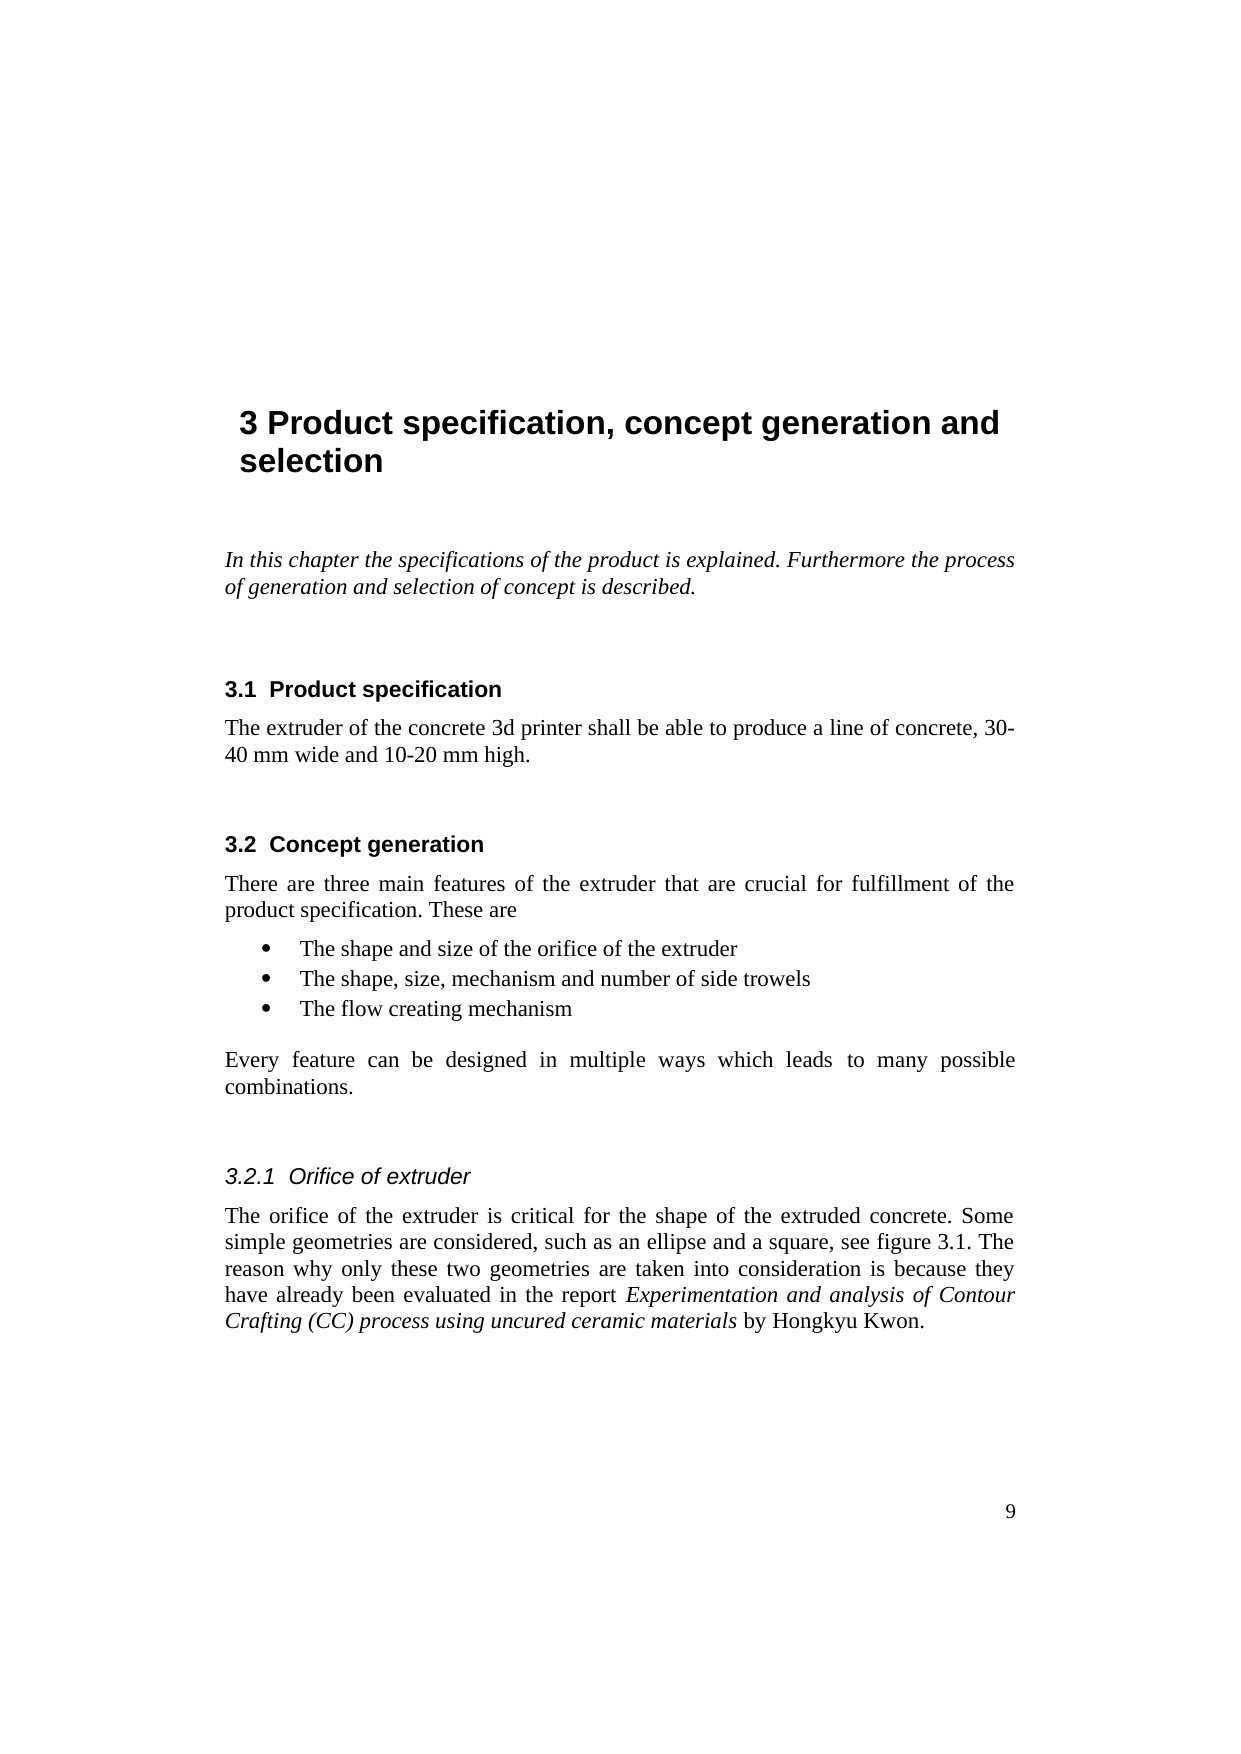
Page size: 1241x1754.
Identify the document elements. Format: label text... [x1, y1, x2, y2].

text The orifice of the extruder is critical for the shape of the extruded concrete. Some simple geometries are considered, such as an ellipse and a square, see figure 3.1. The reason why only these two geometries are taken into consideration is because they have already been evaluated in the report Experimentation and analysis of Contour Crafting (CC) process using uncured ceramic materials by Hongkyu Kwon. [224, 1202, 1016, 1334]
text The extruder of the concrete 3d printer shall be able to produce a line of concrete, 30-40 mm wide and 10-20 mm high. [224, 714, 1016, 767]
subtitle Orifice of extruder [224, 1163, 1016, 1189]
subtitle Concept generation [224, 831, 1016, 857]
subtitle Product specification, concept generation and selection [239, 403, 1016, 480]
subtitle Product specification [224, 676, 1016, 702]
list The shape and size of the orifice of the extruder [262, 935, 1016, 961]
text There are three main features of the extruder that are crucial for fulfillment of the product specification. These are [224, 870, 1016, 922]
text Every feature can be designed in multiple ways which leads to many possible combinations. [224, 1046, 1016, 1099]
text In this chapter the specifications of the product is explained. Furthermore the process of generation and selection of concept is described. [224, 546, 1016, 599]
list The flow creating mechanism [262, 995, 1016, 1022]
list The shape, size, mechanism and number of side trowels [262, 965, 1016, 992]
